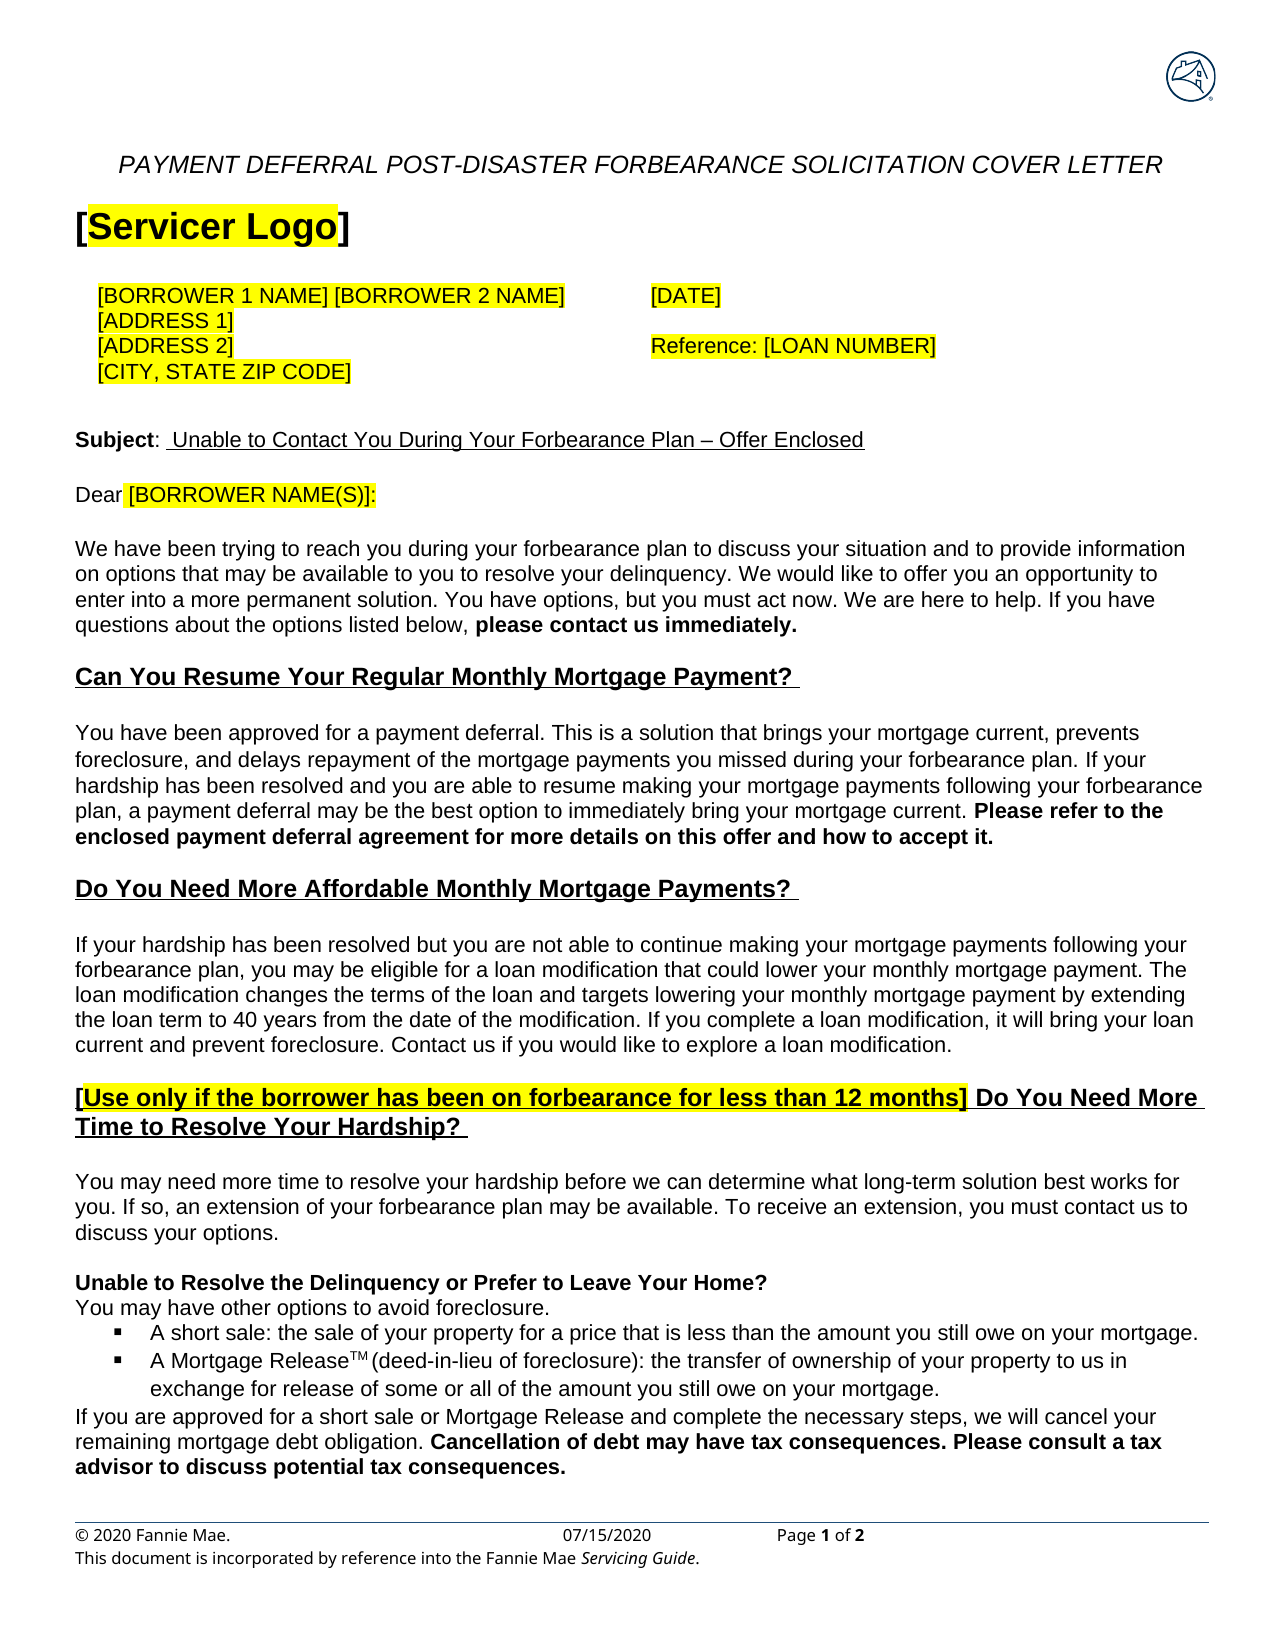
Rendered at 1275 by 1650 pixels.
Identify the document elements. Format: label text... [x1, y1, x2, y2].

text Can You Resume Your Regular Monthly Mortgage Payment? [75, 662, 1209, 691]
text Do You Need More Affordable Monthly Mortgage Payments? [75, 874, 1209, 903]
text We have been trying to reach you during your forbearance plan to discuss your situation and to provide information on options that may be available to you to resolve your delinquency. We would like to offer you an opportunity to enter into a more permanent solution. You have options, but you must act now. We are here to help. If you have questions about the options listed below, please contact us immediately. [75, 536, 1209, 637]
text If you are approved for a short sale or Mortgage Release and complete the necessary steps, we will cancel your remaining mortgage debt obligation. Cancellation of debt may have tax consequences. Please consult a tax advisor to discuss potential tax consequences. [75, 1404, 1209, 1479]
text You may need more time to resolve your hardship before we can determine what long-term solution best works for you. If so, an extension of your forbearance plan may be available. To receive an extension, you must contact us to discuss your options. [75, 1169, 1209, 1245]
list A short sale: the sale of your property for a price that is less than the amount you still owe on your mortgage. [112, 1320, 1209, 1346]
text If your hardship has been resolved but you are not able to continue making your mortgage payments following your forbearance plan, you may be eligible for a loan modification that could lower your monthly mortgage payment. The loan modification changes the terms of the loan and targets lowering your monthly mortgage payment by extending the loan term to 40 years from the date of the modification. If you complete a loan modification, it will bring your loan current and prevent foreclosure. Contact us if you would like to explore a loan modification. [75, 932, 1209, 1058]
subtitle PAYMENT DEFERRAL POST-DISASTER FORBEARANCE SOLICITATION COVER LETTER [75, 150, 1209, 179]
text You may have other options to avoid foreclosure. [75, 1295, 1209, 1320]
text Subject: Unable to Contact You During Your Forbearance Plan – Offer Enclosed [75, 427, 1209, 452]
text You have been approved for a payment deferral. This is a solution that brings your mortgage current, prevents foreclosure, and delays repayment of the mortgage payments you missed during your forbearance plan. If your hardship has been resolved and you are able to resume making your mortgage payments following your forbearance plan, a payment deferral may be the best option to immediately bring your mortgage current. Please refer to the enclosed payment deferral agreement for more details on this offer and how to accept it. [75, 719, 1209, 849]
table_header [DATE] Reference: [LOAN NUMBER] [639, 283, 1164, 398]
text Unable to Resolve the Delinquency or Prefer to Leave Your Home? [75, 1270, 1209, 1295]
picture [1166, 51, 1216, 102]
text Dear [BORROWER NAME(S)]: [75, 482, 960, 508]
table_header [BORROWER 1 NAME] [BORROWER 2 NAME] [ADDRESS 1] [ADDRESS 2] [CITY, STATE ZIP CODE] [86, 283, 639, 398]
list A Mortgage ReleaseTM (deed-in-lieu of foreclosure): the transfer of ownership of your property to us in exchange for release of some or all of the amount you still owe on your mortgage. [112, 1348, 1209, 1401]
text [Servicer Logo] [338, 204, 1209, 247]
text [Use only if the borrower has been on forbearance for less than 12 months] Do You Need More Time to Resolve Your Hardship? [75, 1083, 1209, 1140]
